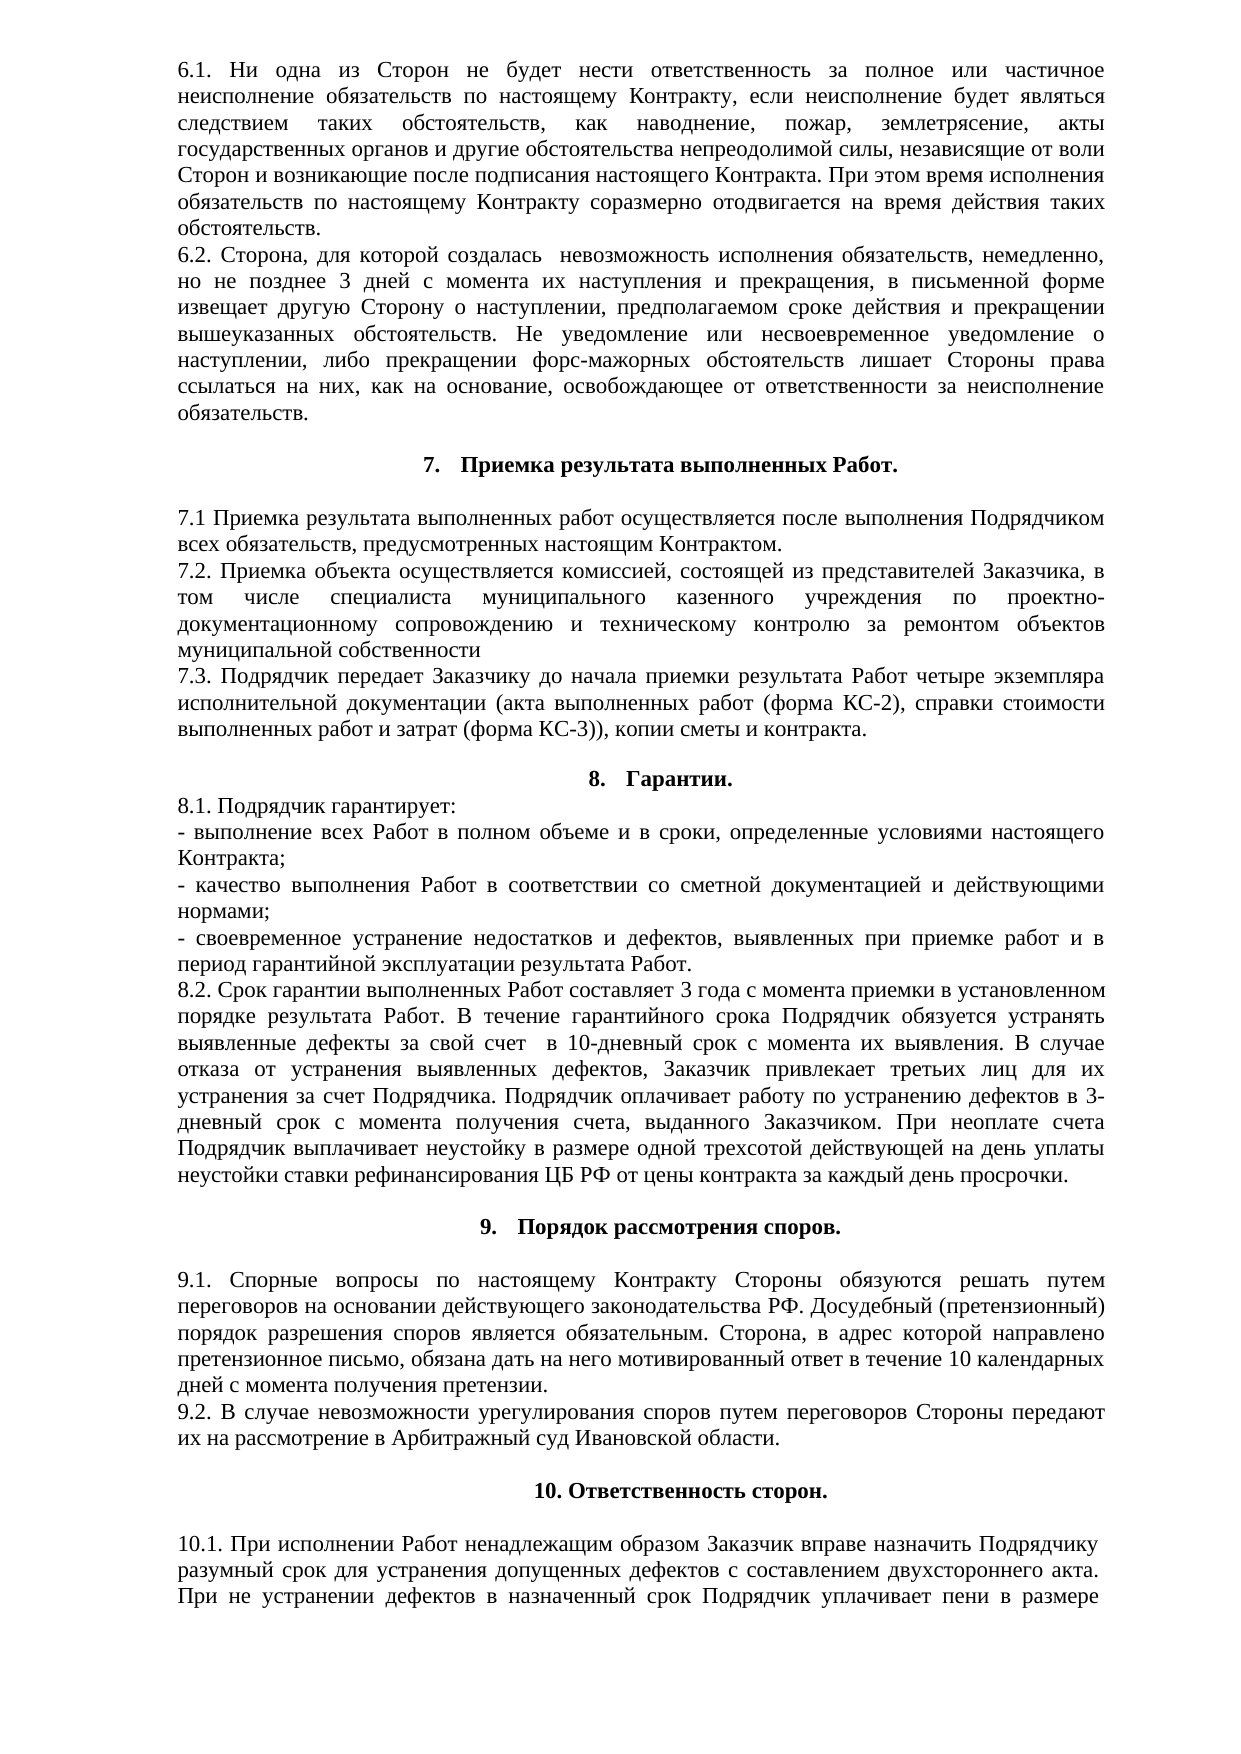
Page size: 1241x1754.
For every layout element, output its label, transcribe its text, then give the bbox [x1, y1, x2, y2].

list Гарантии. [215, 765, 1106, 792]
text 6.2. Сторона, для которой создалась невозможность исполнения обязательств, немедленно, но не позднее 3 дней с момента их наступления и прекращения, в письменной форме извещает другую Сторону о наступлении, предполагаемом сроке действия и прекращении вышеуказанных обстоятельств. Не уведомление или несвоевременное уведомление о наступлении, либо прекращении форс-мажорных обстоятельств лишает Стороны права ссылаться на них, как на основание, освобождающее от ответственности за неисполнение обязательств. [177, 241, 1106, 425]
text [177, 1530, 1100, 1609]
text 8.2. Срок гарантии выполненных Работ составляет 3 года с момента приемки в установленном порядке результата Работ. В течение гарантийного срока Подрядчик обязуется устранять выявленные дефекты за свой счет в 10-дневный срок с момента их выявления. В случае отказа от устранения выявленных дефектов, Заказчик привлекает третьих лиц для их устранения за счет Подрядчика. Подрядчик оплачивает работу по устранению дефектов в 3-дневный срок с момента получения счета, выданного Заказчиком. При неоплате счета Подрядчик выплачивает неустойку в размере одной трехсотой действующей на день уплаты неустойки ставки рефинансирования ЦБ РФ от цены контракта за каждый день просрочки. [177, 976, 1106, 1187]
text - своевременное устранение недостатков и дефектов, выявленных при приемке работ и в период гарантийной эксплуатации результата Работ. [177, 923, 1106, 976]
text 10. Ответственность сторон. [533, 1477, 1106, 1503]
list Приемка результата выполненных Работ. [215, 451, 1106, 478]
text 8.1. Подрядчик гарантирует: [177, 792, 1106, 818]
text 7.2. Приемка объекта осуществляется комиссией, состоящей из представителей Заказчика, в том числе специалиста муниципального казенного учреждения по проектно-документационному сопровождению и техническому контролю за ремонтом объектов муниципальной собственности [177, 557, 1106, 662]
text 7.1 Приемка результата выполненных работ осуществляется после выполнения Подрядчиком всех обязательств, предусмотренных настоящим Контрактом. [177, 504, 1106, 557]
text 7.3. Подрядчик передает Заказчику до начала приемки результата Работ четыре экземпляра исполнительной документации (акта выполненных работ (форма КС-2), справки стоимости выполненных работ и затрат (форма КС-3)), копии сметы и контракта. [177, 662, 1106, 741]
text 9.2. В случае невозможности урегулирования споров путем переговоров Стороны передают их на рассмотрение в Арбитражный суд Ивановской области. [177, 1398, 1106, 1451]
text - качество выполнения Работ в соответствии со сметной документацией и действующими нормами; [177, 871, 1106, 923]
text 9.1. Спорные вопросы по настоящему Контракту Стороны обязуются решать путем переговоров на основании действующего законодательства РФ. Досудебный (претензионный) порядок разрешения споров является обязательным. Сторона, в адрес которой направлено претензионное письмо, обязана дать на него мотивированный ответ в течение 10 календарных дней с момента получения претензии. [177, 1266, 1106, 1398]
text 6.1. Ни одна из Сторон не будет нести ответственность за полное или частичное неисполнение обязательств по настоящему Контракту, если неисполнение будет являться следствием таких обстоятельств, как наводнение, пожар, землетрясение, акты государственных органов и другие обстоятельства непреодолимой силы, независящие от воли Сторон и возникающие после подписания настоящего Контракта. При этом время исполнения обязательств по настоящему Контракту соразмерно отодвигается на время действия таких обстоятельств. [177, 56, 1106, 241]
list Порядок рассмотрения споров. [215, 1213, 1106, 1240]
text - выполнение всех Работ в полном объеме и в сроки, определенные условиями настоящего Контракта; [177, 818, 1106, 871]
